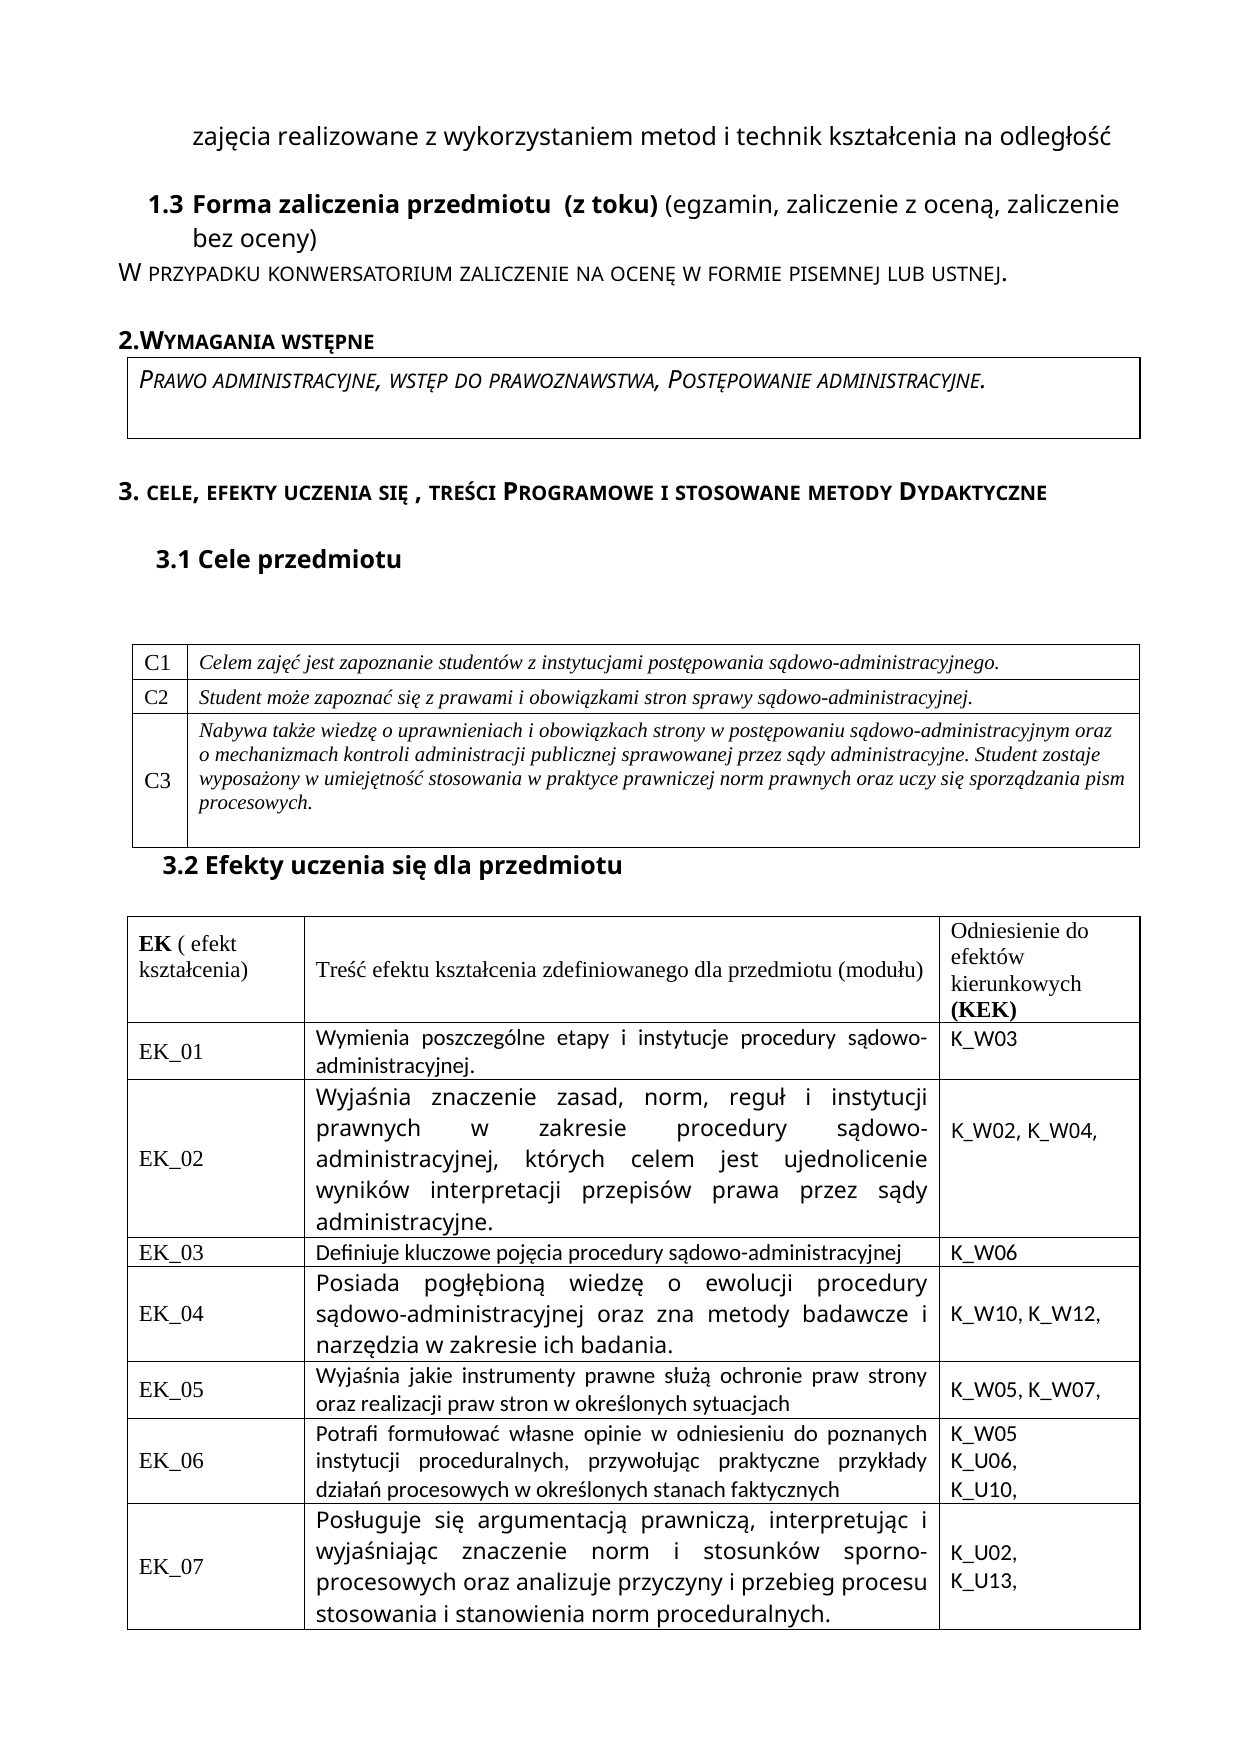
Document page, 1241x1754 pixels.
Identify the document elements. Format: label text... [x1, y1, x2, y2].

text zajęcia realizowane z wykorzystaniem metod i technik kształcenia na odległość [192, 118, 1122, 152]
table_header EK ( efekt kształcenia) [128, 917, 304, 1022]
table_cell Nabywa także wiedzę o uprawnieniach i obowiązkach strony w postępowaniu sądowo-administracyjnym oraz o mechanizmach kontroli administracji publicznej sprawowanej przez sądy administracyjne. Student zostaje wyposażony w umiejętność stosowania w praktyce prawniczej norm prawnych oraz uczy się sporządzania pism procesowych. [188, 714, 1139, 847]
text 1.3 Forma zaliczenia przedmiotu (z toku) (egzamin, zaliczenie z oceną, zaliczenie bez oceny) [148, 186, 1122, 254]
table_cell Posługuje się argumentacją prawniczą, interpretując i wyjaśniając znaczenie norm i stosunków sporno-procesowych oraz analizuje przyczyny i przebieg procesu stosowania i stanowienia norm proceduralnych. [305, 1504, 939, 1629]
text 3. cele, efekty uczenia się , treści Programowe i stosowane metody Dydaktyczne [118, 473, 1122, 507]
table_header Prawo administracyjne, wstęp do prawoznawstwa, Postępowanie administracyjne. [128, 358, 1139, 438]
table_cell C2 [133, 680, 187, 713]
table_cell K_W03 [940, 1023, 1139, 1079]
table_cell EK_01 [128, 1023, 304, 1079]
text 3.1 Cele przedmiotu [156, 541, 1122, 576]
table_cell EK_03 [128, 1238, 304, 1266]
table_cell EK_06 [128, 1419, 304, 1503]
table_cell K_W10, K_W12, [940, 1267, 1139, 1361]
table_cell K_W05, K_W07, [940, 1362, 1139, 1418]
table_cell K_W02, K_W04, [940, 1080, 1139, 1237]
table_cell K_W06 [940, 1238, 1139, 1266]
table_header Celem zajęć jest zapoznanie studentów z instytucjami postępowania sądowo-administracyjnego. [188, 645, 1139, 679]
table_cell EK_04 [128, 1267, 304, 1361]
text 2.Wymagania wstępne [118, 322, 1122, 357]
table_cell Student może zapoznać się z prawami i obowiązkami stron sprawy sądowo-administracyjnej. [188, 680, 1139, 713]
text 3.2 Efekty uczenia się dla przedmiotu [162, 848, 1122, 882]
table_cell Potrafi formułować własne opinie w odniesieniu do poznanych instytucji proceduralnych, przywołując praktyczne przykłady działań procesowych w określonych stanach faktycznych [305, 1419, 939, 1503]
table_cell Definiuje kluczowe pojęcia procedury sądowo-administracyjnej [305, 1238, 939, 1266]
table_cell K_U02, K_U13, [940, 1504, 1139, 1629]
table_cell Wyjaśnia znaczenie zasad, norm, reguł i instytucji prawnych w zakresie procedury sądowo-administracyjnej, których celem jest ujednolicenie wyników interpretacji przepisów prawa przez sądy administracyjne. [305, 1080, 939, 1237]
table_cell K_W05 K_U06, K_U10, [940, 1419, 1139, 1503]
table_cell Wyjaśnia jakie instrumenty prawne służą ochronie praw strony oraz realizacji praw stron w określonych sytuacjach [305, 1362, 939, 1418]
table_cell EK_07 [128, 1504, 304, 1629]
text W przypadku konwersatorium zaliczenie na ocenę w formie pisemnej lub ustnej. [118, 254, 1122, 288]
table_cell C3 [133, 714, 187, 847]
table_cell Posiada pogłębioną wiedzę o ewolucji procedury sądowo-administracyjnej oraz zna metody badawcze i narzędzia w zakresie ich badania. [305, 1267, 939, 1361]
table_cell EK_05 [128, 1362, 304, 1418]
table_header Odniesienie do efektów kierunkowych (KEK) [940, 917, 1139, 1022]
table_cell EK_02 [128, 1080, 304, 1237]
table_header C1 [133, 645, 187, 679]
table_header Treść efektu kształcenia zdefiniowanego dla przedmiotu (modułu) [305, 917, 939, 1022]
table_cell Wymienia poszczególne etapy i instytucje procedury sądowo-administracyjnej. [305, 1023, 939, 1079]
